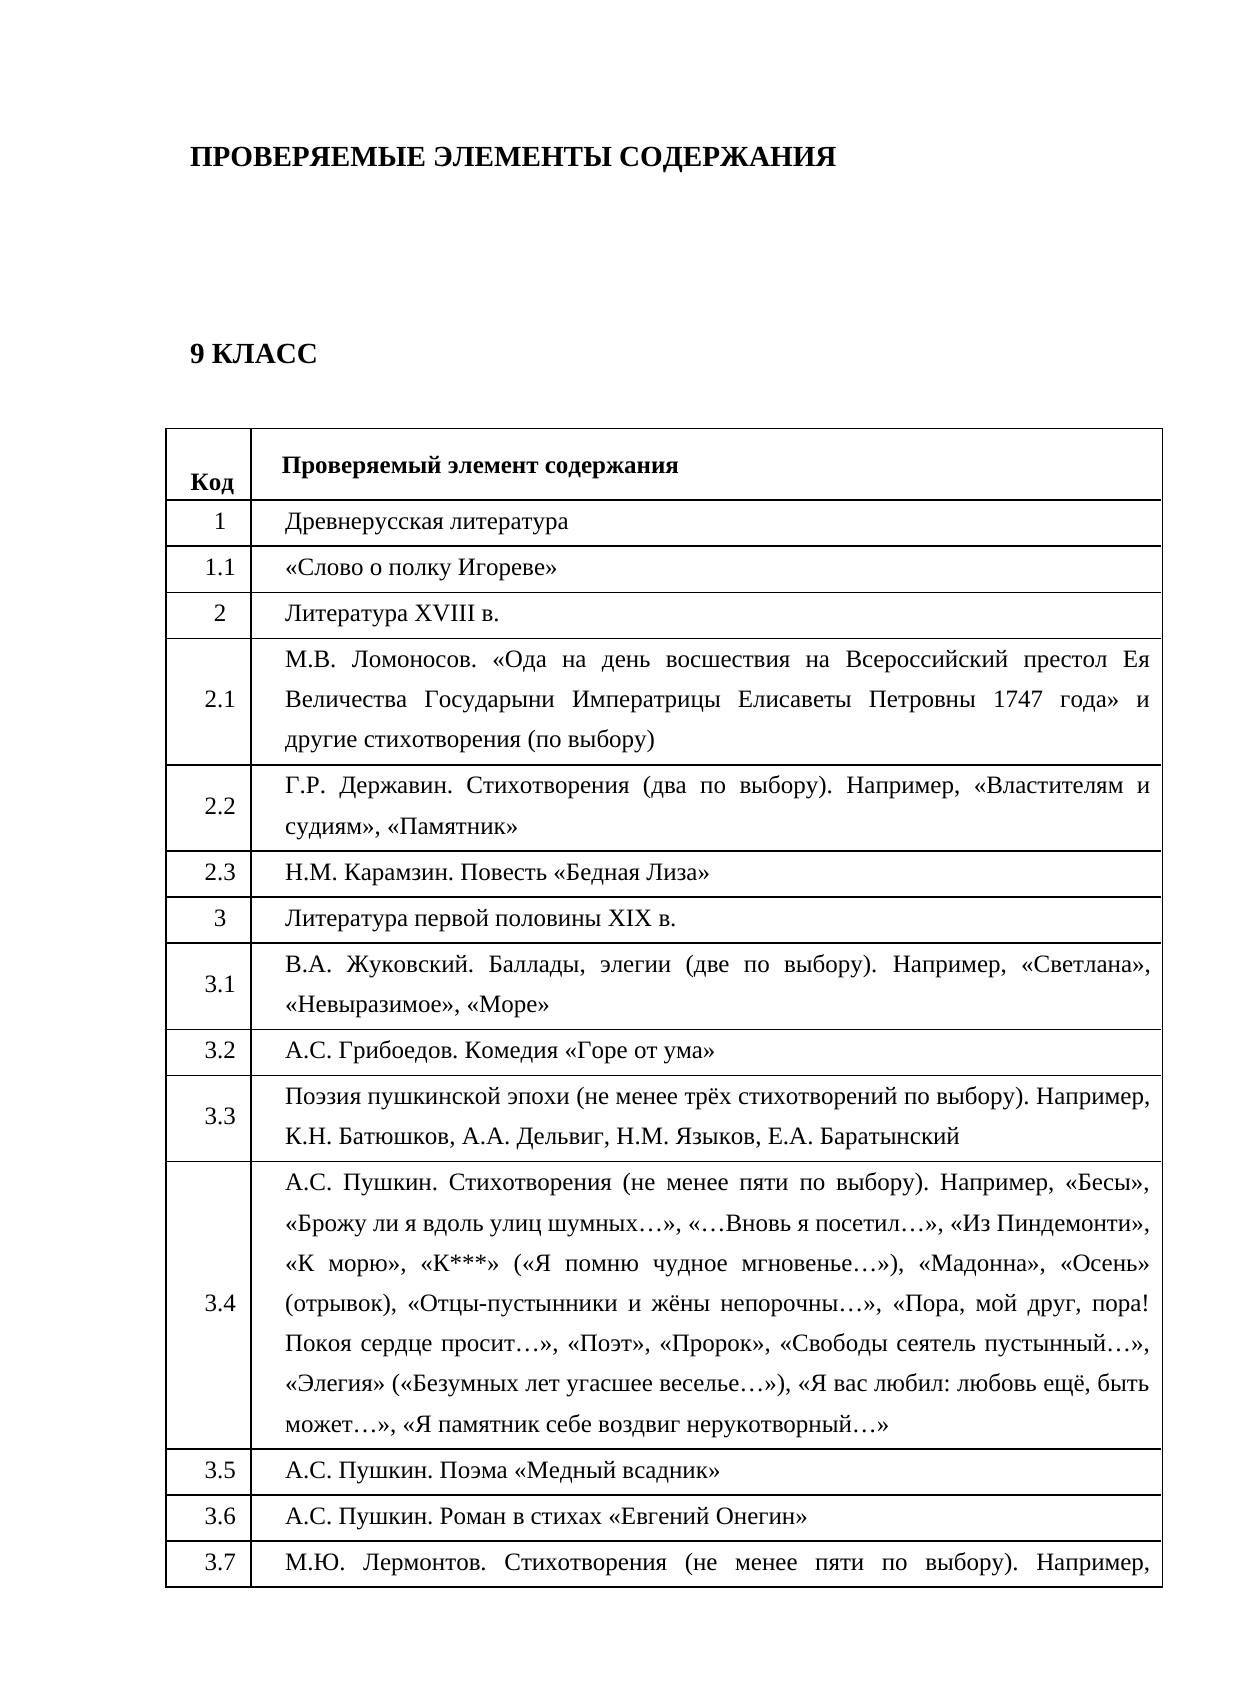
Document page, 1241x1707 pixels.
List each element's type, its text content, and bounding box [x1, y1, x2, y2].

table_header Проверяемый элемент содержания [252, 429, 1162, 499]
table_cell Литература первой половины XIX в. [252, 896, 1162, 942]
table_cell А.С. Пушкин. Поэма «Медный всадник» [252, 1448, 1162, 1494]
table_cell Литература XVIII в. [252, 591, 1162, 637]
table_cell 3.3 [167, 1076, 250, 1161]
table_cell А.С. Пушкин. Роман в стихах «Евгений Онегин» [252, 1494, 1162, 1540]
table_cell Г.Р. Державин. Стихотворения (два по выбору). Например, «Властителям и судиям», «Памятник» [252, 764, 1162, 850]
table_cell 3.4 [167, 1162, 250, 1448]
table_cell 1 [167, 501, 250, 545]
table_cell 3 [167, 898, 250, 942]
table_cell А.С. Грибоедов. Комедия «Горе от ума» [252, 1029, 1162, 1074]
table_cell В.А. Жуковский. Баллады, элегии (две по выбору). Например, «Светлана», «Невыразимое», «Море» [252, 942, 1162, 1028]
table_cell 1.1 [167, 547, 250, 591]
table_cell 3.5 [167, 1450, 250, 1494]
table_header Код [167, 429, 250, 499]
table_cell Древнерусская литература [252, 499, 1162, 545]
table_cell 3.6 [167, 1496, 250, 1540]
text ПРОВЕРЯЕМЫЕ ЭЛЕМЕНТЫ СОДЕРЖАНИЯ [190, 139, 1152, 172]
table_cell 2.2 [167, 766, 250, 850]
table_cell 3.7 [167, 1542, 250, 1586]
table_cell А.С. Пушкин. Стихотворения (не менее пяти по выбору). Например, «Бесы», «Брожу ли я вдоль улиц шумных…», «…Вновь я посетил…», «Из Пиндемонти», «К морю», «К***» («Я помню чудное мгновенье…»), «Мадонна», «Осень» (отрывок), «Отцы-пустынники и жёны непорочны…», «Пора, мой друг, пора! Покоя сердце просит…», «Поэт», «Пророк», «Свободы сеятель пустынный…», «Элегия» («Безумных лет угасшее веселье…»), «Я вас любил: любовь ещё, быть может…», «Я памятник себе воздвиг нерукотворный…» [252, 1161, 1162, 1448]
table_cell Поэзия пушкинской эпохи (не менее трёх стихотворений по выбору). Например, К.Н. Батюшков, А.А. Дельвиг, Н.М. Языков, Е.А. Баратынский [252, 1075, 1162, 1161]
table_cell 2.3 [167, 852, 250, 896]
table_cell «Слово о полку Игореве» [252, 545, 1162, 591]
table_cell Н.М. Карамзин. Повесть «Бедная Лиза» [252, 850, 1162, 896]
text 9 КЛАСС [190, 336, 1152, 370]
table_cell 3.2 [167, 1030, 250, 1074]
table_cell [252, 1540, 1162, 1586]
table_cell 3.1 [167, 944, 250, 1028]
table_cell М.В. Ломоносов. «Ода на день восшествия на Всероссийский престол Ея Величества Государыни Императрицы Елисаветы Петровны 1747 года» и другие стихотворения (по выбору) [252, 638, 1162, 764]
table_cell 2 [167, 593, 250, 637]
table_cell 2.1 [167, 639, 250, 764]
